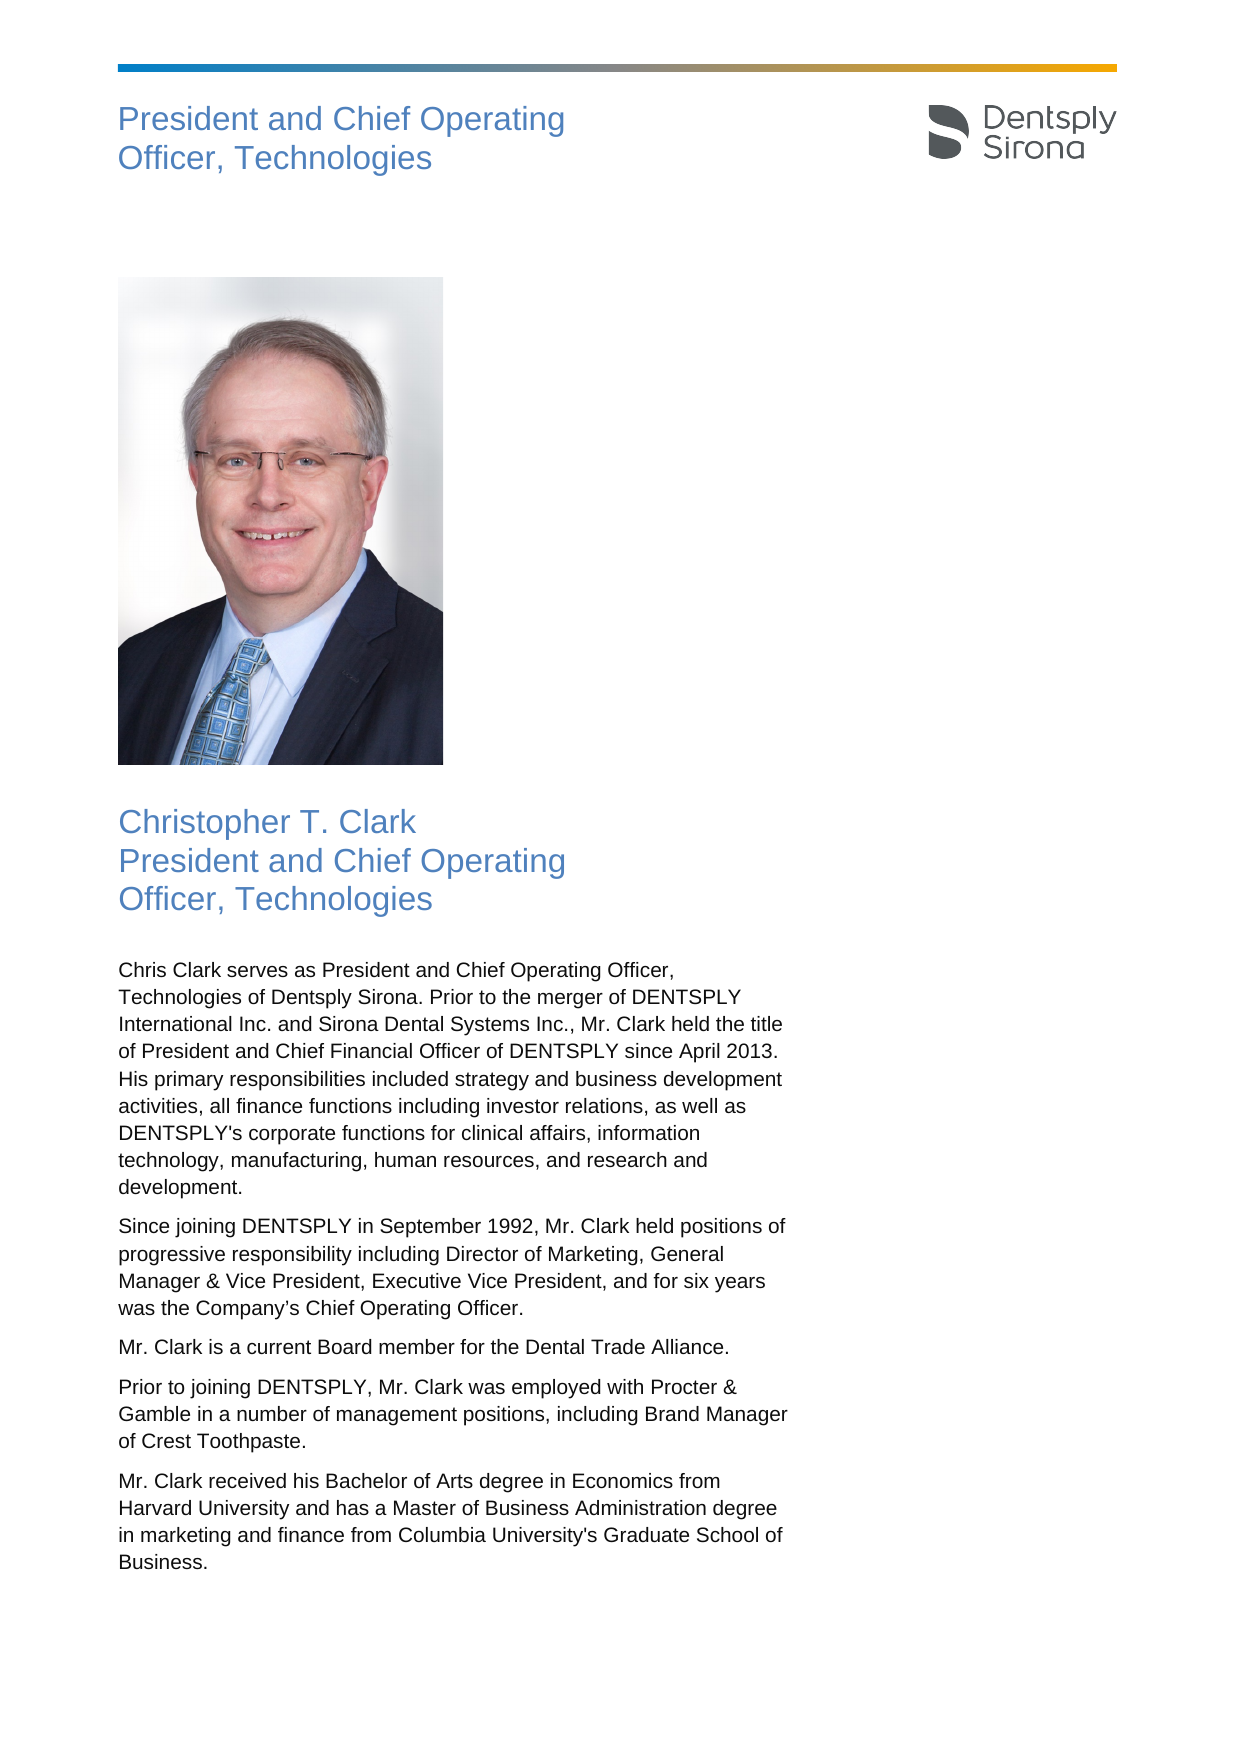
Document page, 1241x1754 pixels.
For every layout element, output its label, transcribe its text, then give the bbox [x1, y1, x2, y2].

text Prior to joining DENTSPLY, Mr. Clark was employed with Procter & Gamble in a number of management positions, including Brand Manager of Crest Toothpaste. [118, 1372, 798, 1453]
picture [118, 277, 444, 765]
text Mr. Clark received his Bachelor of Arts degree in Economics from Harvard University and has a Master of Business Administration degree in marketing and finance from Columbia University's Graduate School of Business. [118, 1465, 798, 1574]
text Mr. Clark is a current Board member for the Dental Trade Alliance. [118, 1332, 798, 1359]
text Since joining DENTSPLY in September 1992, Mr. Clark held positions of progressive responsibility including Director of Marketing, General Manager & Vice President, Executive Vice President, and for six years was the Company’s Chief Operating Officer. [118, 1211, 798, 1319]
text Chris Clark serves as President and Chief Operating Officer, Technologies of Dentsply Sirona. Prior to the merger of DENTSPLY International Inc. and Sirona Dental Systems Inc., Mr. Clark held the title of President and Chief Financial Officer of DENTSPLY since April 2013. His primary responsibilities included strategy and business development activities, all finance functions including investor relations, as well as DENTSPLY's corporate functions for clinical affairs, information technology, manufacturing, human resources, and research and development. [118, 955, 798, 1199]
picture [117, 59, 1118, 78]
picture [928, 105, 1117, 159]
text Christopher T. Clark President and Chief Operating Officer, Technologies [118, 802, 798, 917]
